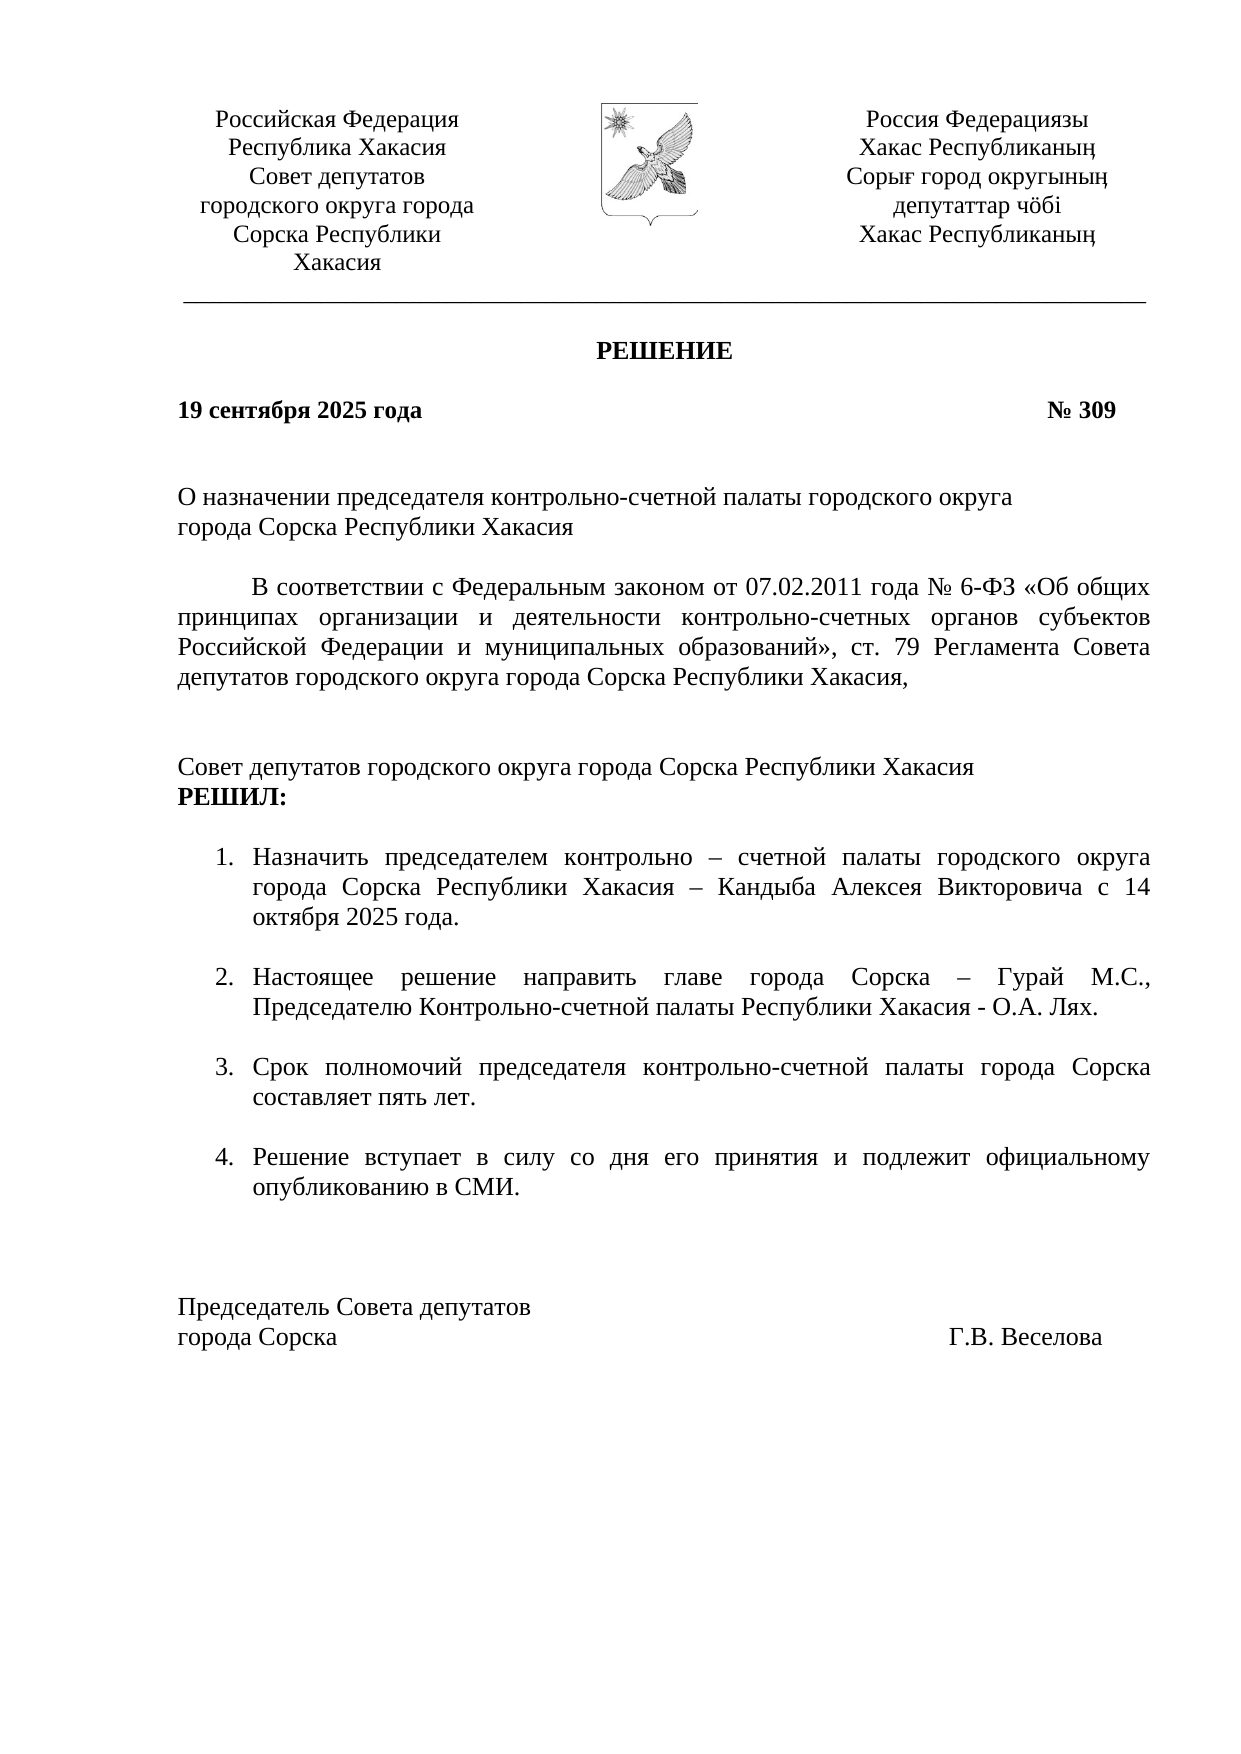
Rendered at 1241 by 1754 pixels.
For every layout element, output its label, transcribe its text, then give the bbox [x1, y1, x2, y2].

list Назначить председателем контрольно – счетной палаты городского округа города Сорска Республики Хакасия – Кандыба Алексея Викторовича с 14 октября 2025 года. [215, 841, 1152, 931]
list Настоящее решение направить главе города Сорска – Гурай М.С., Председателю Контрольно-счетной палаты Республики Хакасия - О.А. Лях. [215, 961, 1152, 1021]
text Совет депутатов городского округа города Сорска Республики Хакасия [177, 751, 1152, 781]
table_header Российская Федерация Республика Хакасия Совет депутатов городского округа города Сорска Республики Хакасия [183, 75, 491, 276]
text О назначении председателя контрольно-счетной палаты городского округа [177, 481, 1152, 511]
text города Сорска Республики Хакасия [177, 511, 1152, 541]
table_header Россия Федерациязы Хакас Республиканыӊ Сорығ город округыныӊ депутаттар чӧбi Хакас Республиканыӊ [808, 75, 1146, 276]
text В соответствии с Федеральным законом от 07.02.2011 года № 6-ФЗ «Об общих принципах организации и деятельности контрольно-счетных органов субъектов Российской Федерации и муниципальных образований», ст. 79 Регламента Совета депутатов городского округа города Сорска Республики Хакасия, [177, 571, 1152, 691]
text РЕШИЛ: [177, 781, 1152, 811]
text _____________________________________________________________________________ [177, 277, 1152, 306]
list Решение вступает в силу со дня его принятия и подлежит официальному опубликованию в СМИ. [215, 1141, 1152, 1201]
table_header [492, 75, 807, 276]
text Председатель Совета депутатов [177, 1291, 1152, 1321]
picture [601, 103, 698, 226]
text города Сорска Г.В. Веселова [177, 1321, 1152, 1351]
list Срок полномочий председателя контрольно-счетной палаты города Сорска составляет пять лет. [215, 1051, 1152, 1111]
text РЕШЕНИЕ [177, 335, 1152, 365]
text 19 сентября 2025 года № 309 [177, 395, 1152, 423]
